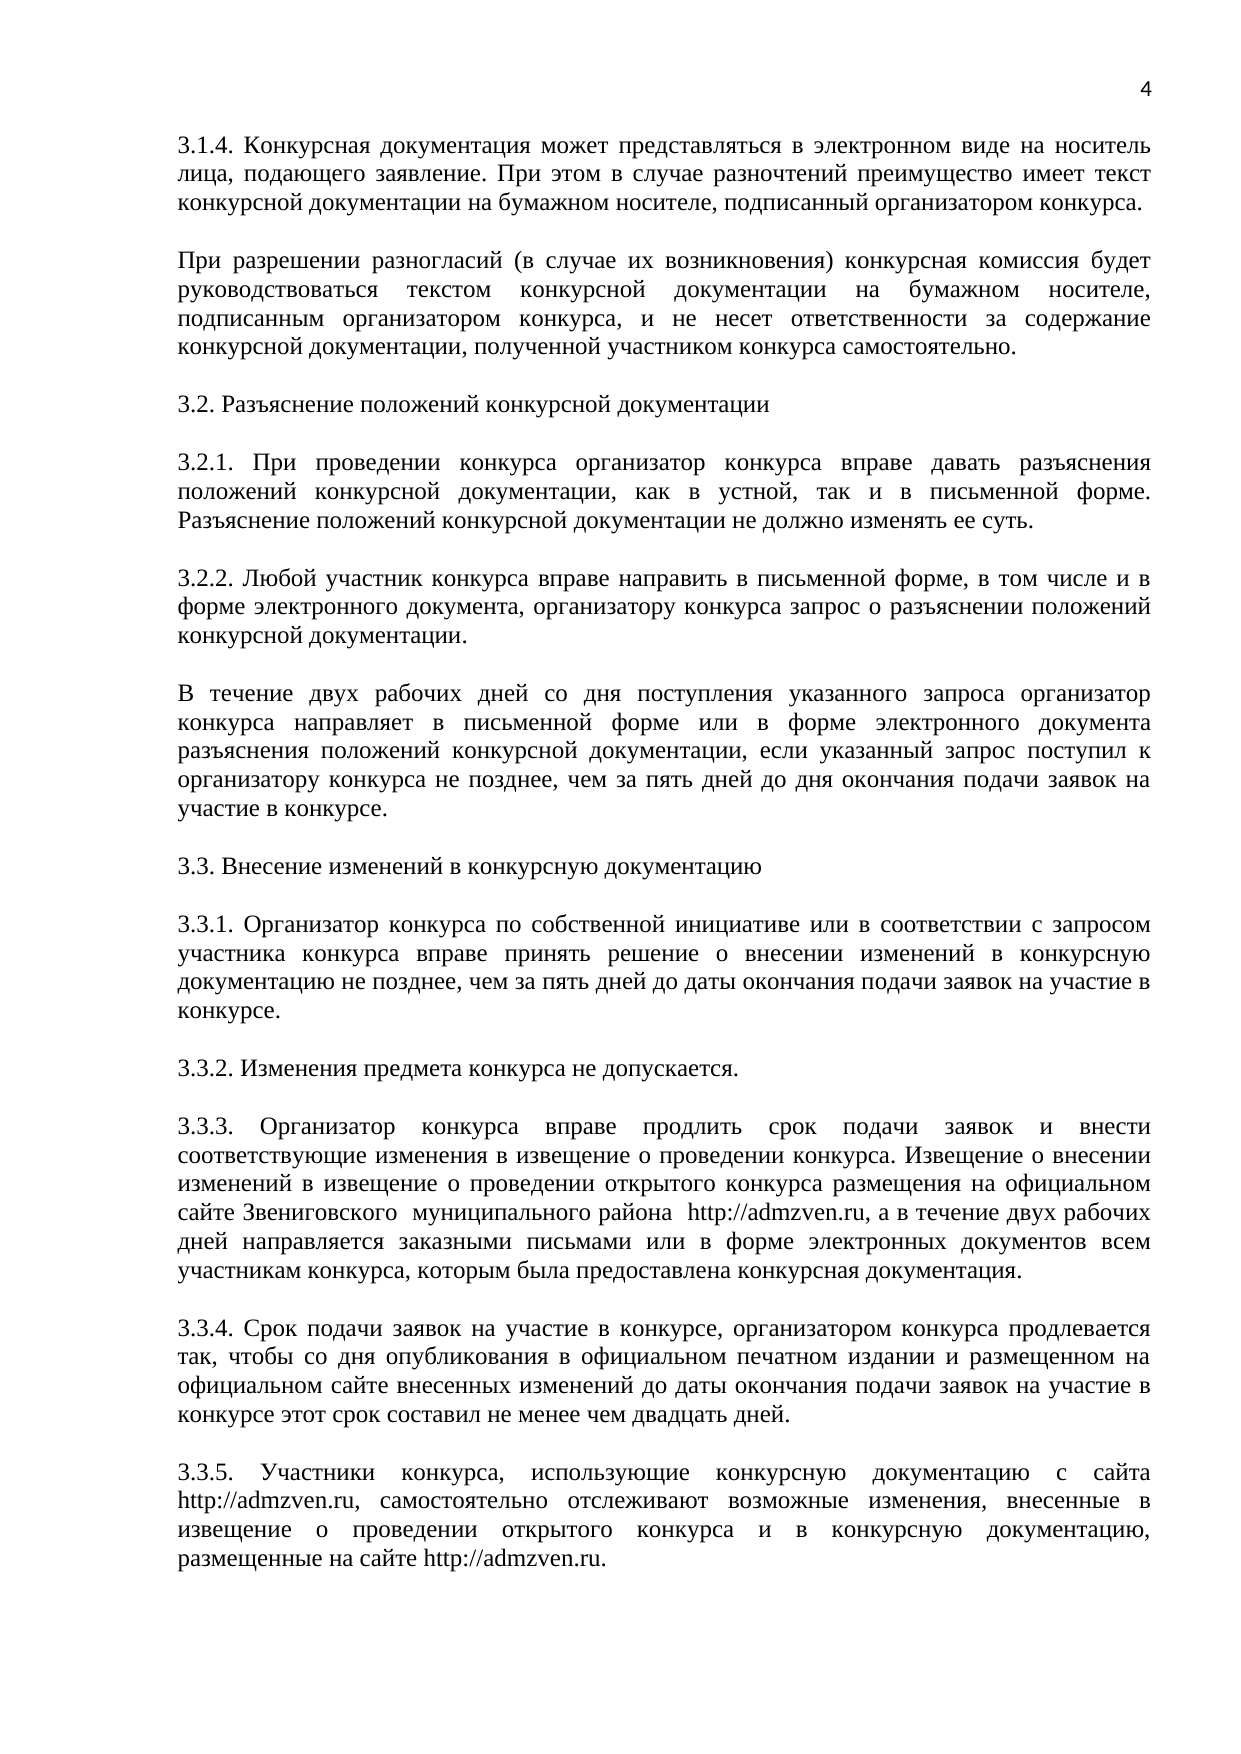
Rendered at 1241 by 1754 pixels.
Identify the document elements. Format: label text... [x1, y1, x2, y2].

text 3.2.2. Любой участник конкурса вправе направить в письменной форме, в том числе и в форме электронного документа, организатору конкурса запрос о разъяснении положений конкурсной документации. [177, 563, 1152, 649]
text В течение двух рабочих дней со дня поступления указанного запроса организатор конкурса направляет в письменной форме или в форме электронного документа разъяснения положений конкурсной документации, если указанный запрос поступил к организатору конкурса не позднее, чем за пять дней до дня окончания подачи заявок на участие в конкурсе. [177, 678, 1152, 822]
text 3.3.2. Изменения предмета конкурса не допускается. [177, 1053, 1152, 1082]
text 3.1.4. Конкурсная документация может представляться в электронном виде на носитель лица, подающего заявление. При этом в случае разночтений преимущество имеет текст конкурсной документации на бумажном носителе, подписанный организатором конкурса. [177, 130, 1152, 216]
text 3.3. Внесение изменений в конкурсную документацию [177, 851, 1152, 880]
text 3.3.4. Срок подачи заявок на участие в конкурсе, организатором конкурса продлевается так, чтобы со дня опубликования в официальном печатном издании и размещенном на официальном сайте внесенных изменений до даты окончания подачи заявок на участие в конкурсе этот срок составил не менее чем двадцать дней. [177, 1313, 1152, 1428]
text 3.2.1. При проведении конкурса организатор конкурса вправе давать разъяснения положений конкурсной документации, как в устной, так и в письменной форме. Разъяснение положений конкурсной документации не должно изменять ее суть. [177, 447, 1152, 533]
text При разрешении разногласий (в случае их возникновения) конкурсная комиссия будет руководствоваться текстом конкурсной документации на бумажном носителе, подписанным организатором конкурса, и не несет ответственности за содержание конкурсной документации, полученной участником конкурса самостоятельно. [177, 245, 1152, 360]
text 3.2. Разъяснение положений конкурсной документации [177, 389, 1152, 418]
text 3.3.1. Организатор конкурса по собственной инициативе или в соответствии с запросом участника конкурса вправе принять решение о внесении изменений в конкурсную документацию не позднее, чем за пять дней до даты окончания подачи заявок на участие в конкурсе. [177, 909, 1152, 1024]
text 3.3.3. Организатор конкурса вправе продлить срок подачи заявок и внести соответствующие изменения в извещение о проведении конкурса. Извещение о внесении изменений в извещение о проведении открытого конкурса размещения на официальном сайте Звениговского муниципального района http://admzven.ru, а в течение двух рабочих дней направляется заказными письмами или в форме электронных документов всем участникам конкурса, которым была предоставлена конкурсная документация. [177, 1111, 1152, 1283]
text 3.3.5. Участники конкурса, использующие конкурсную документацию с сайта http://admzven.ru, самостоятельно отслеживают возможные изменения, внесенные в извещение о проведении открытого конкурса и в конкурсную документацию, размещенные на сайте http://admzven.ru. [177, 1457, 1152, 1572]
